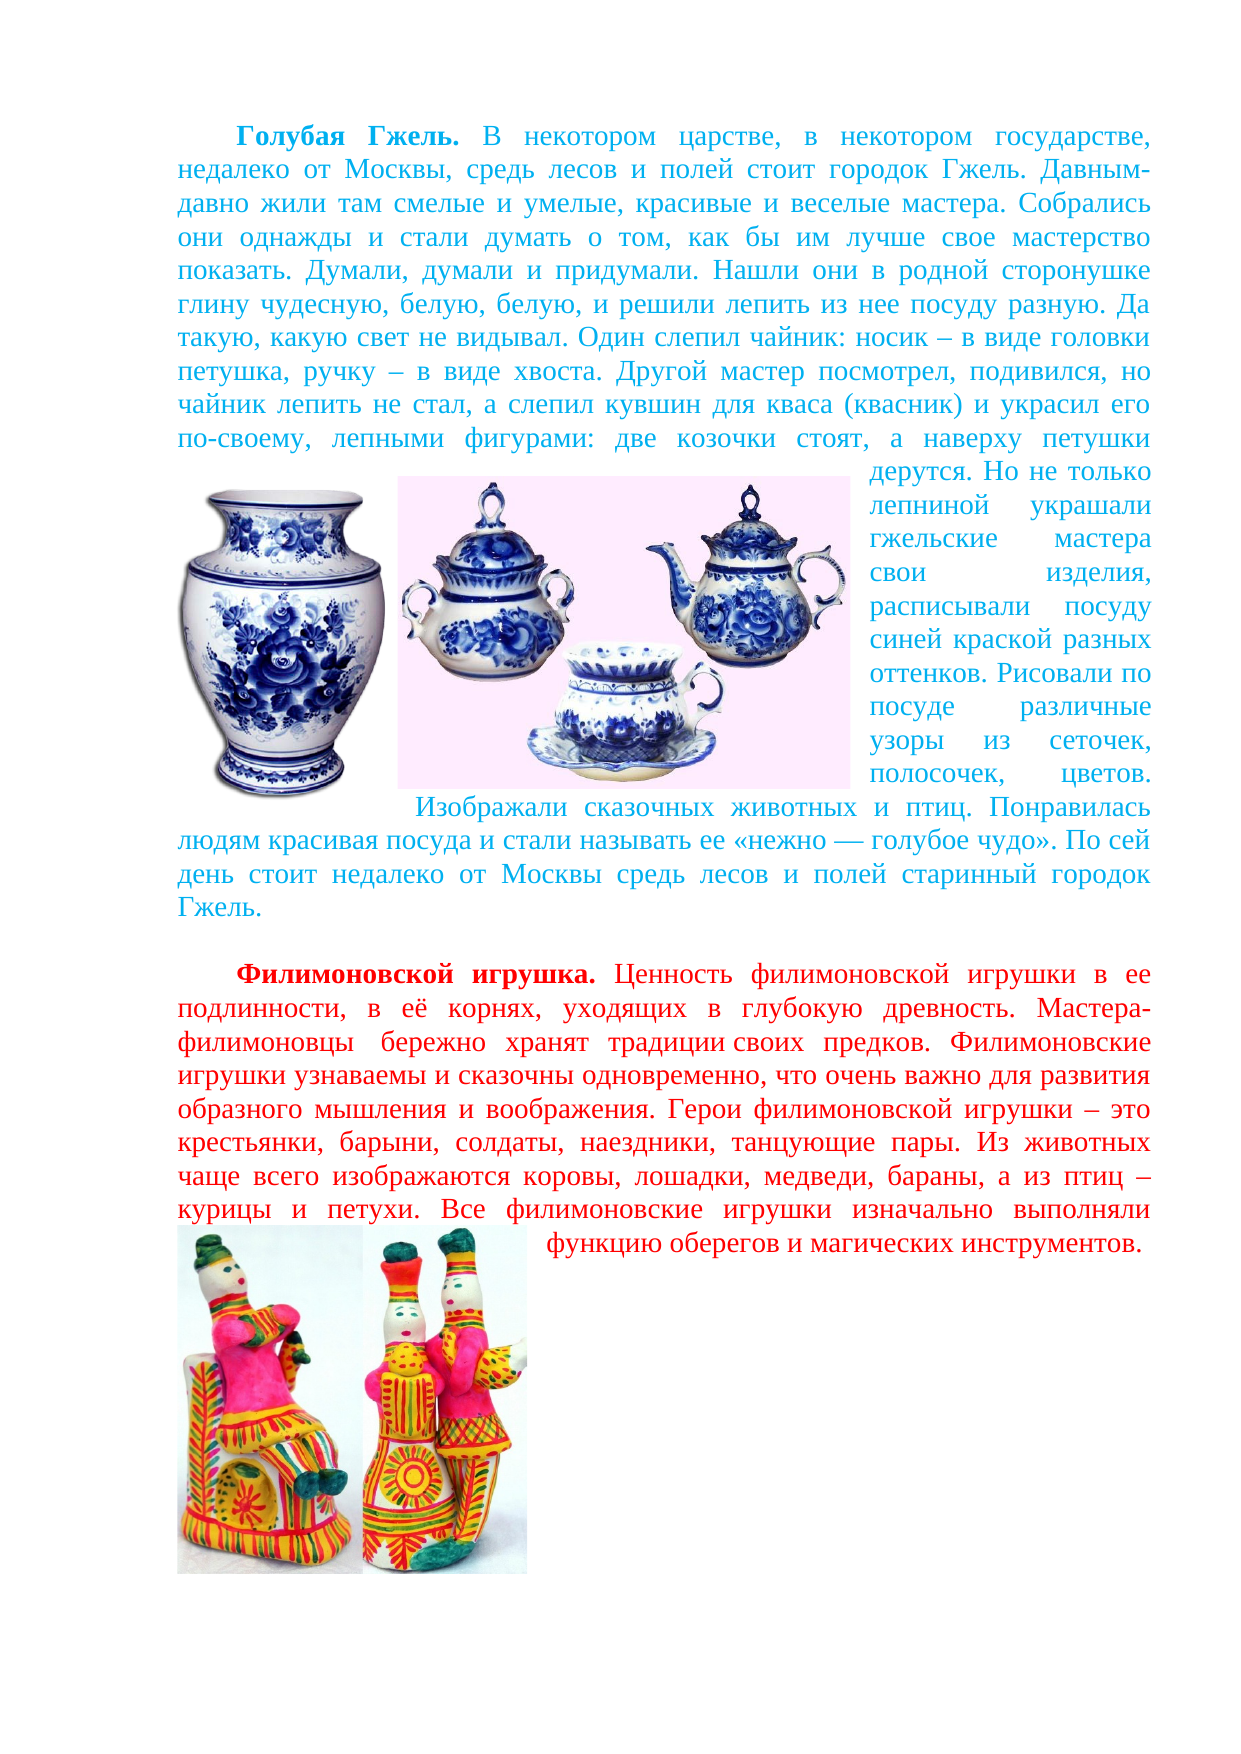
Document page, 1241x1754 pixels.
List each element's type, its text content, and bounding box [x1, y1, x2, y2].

text Филимоновской игрушка. Ценность филимоновской игрушки в ее подлинности, в её корнях, уходящих в глубокую древность. Мастера-филимоновцы бережно хранят традиции своих предков. Филимоновские игрушки узнаваемы и сказочны одновременно, что очень важно для развития образного мышления и воображения. Герои филимоновской игрушки – это крестьянки, барыни, солдаты, наездники, танцующие пары. Из животных чаще всего изображаются коровы, лошадки, медведи, бараны, а из птиц – курицы и петухи. Все филимоновские игрушки изначально выполняли функцию оберегов и магических инструментов. [177, 957, 1152, 1258]
picture [397, 476, 851, 789]
picture [177, 1225, 528, 1574]
picture [175, 476, 396, 803]
